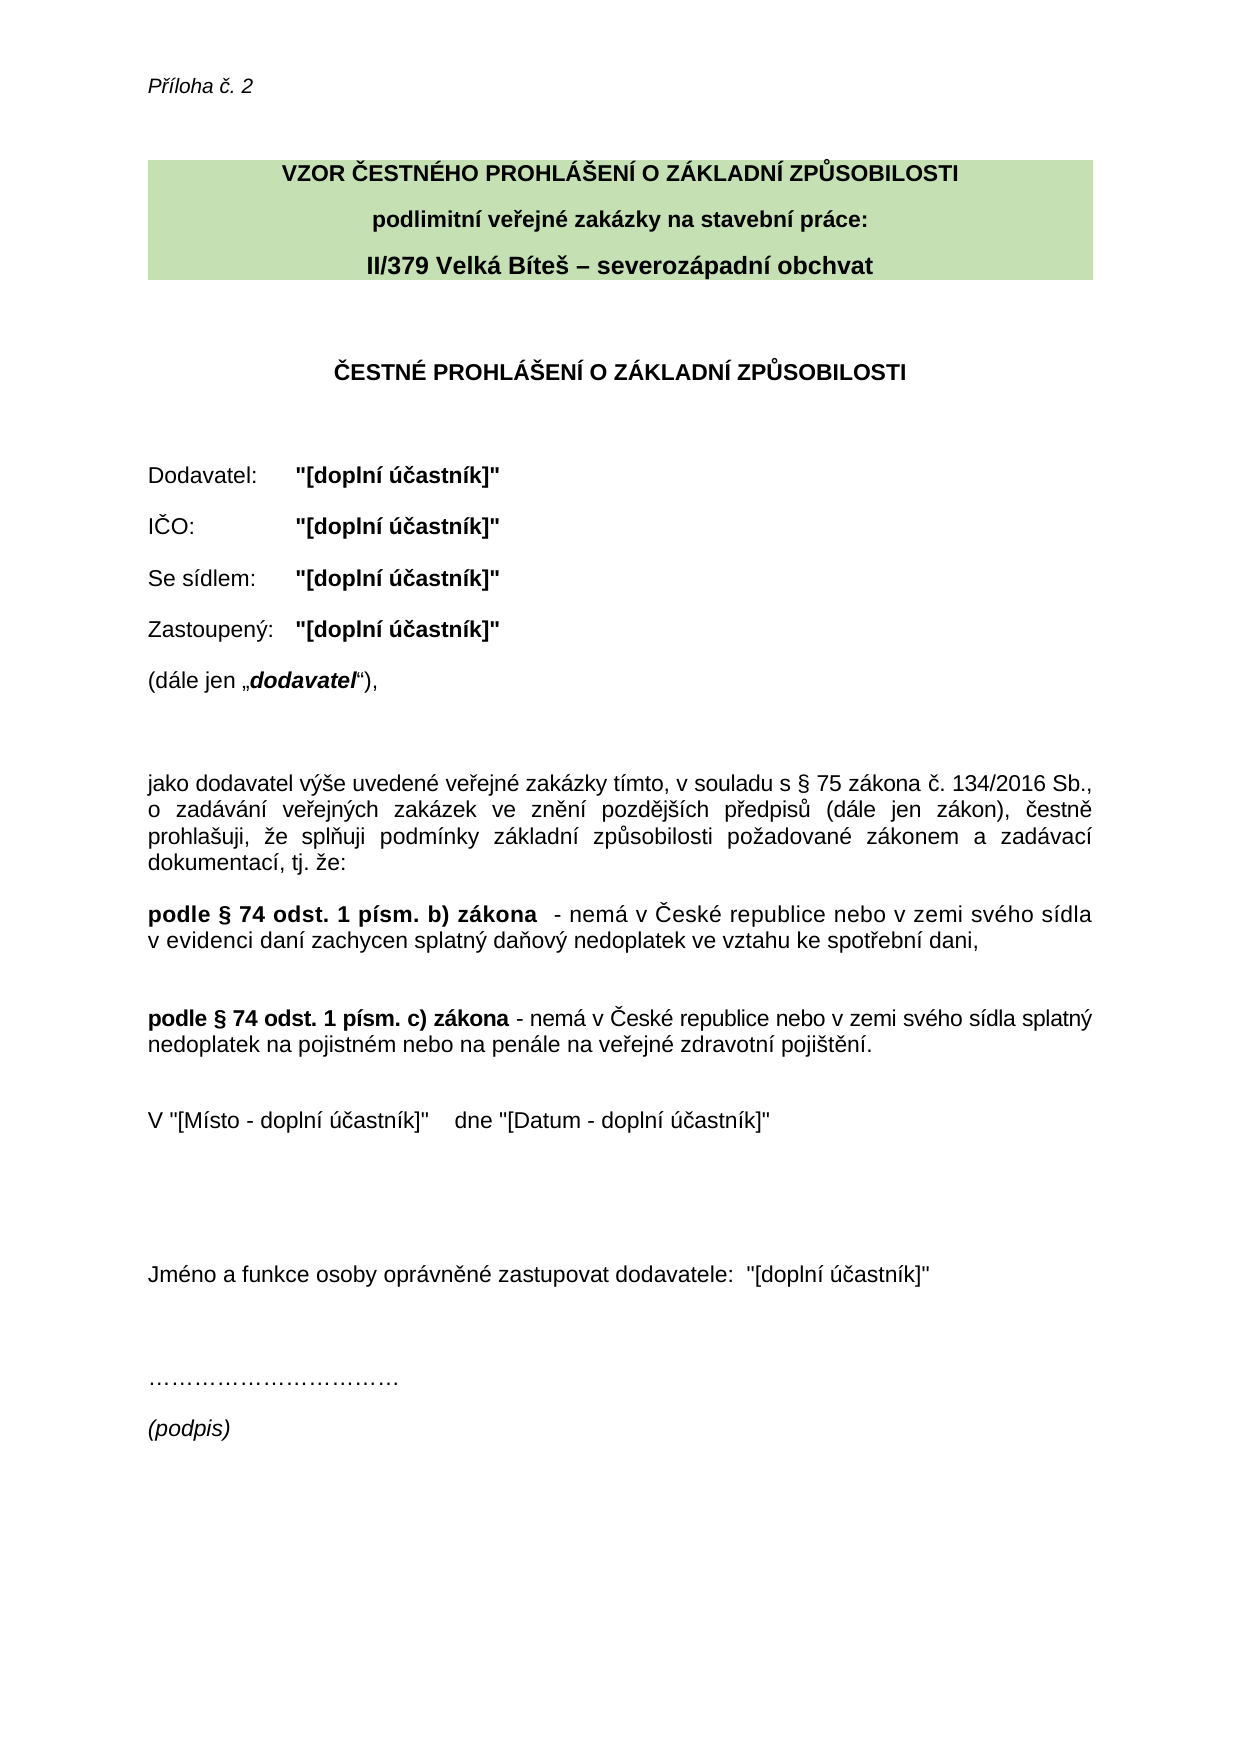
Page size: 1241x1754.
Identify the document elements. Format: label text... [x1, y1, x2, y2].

text podlimitní veřejné zakázky na stavební práce: [148, 206, 1093, 232]
text ČESTNÉ PROHLÁŠENÍ O ZÁKLADNÍ ZPŮSOBILOSTI [148, 359, 1093, 386]
text (dále jen „dodavatel“), [148, 667, 1093, 694]
list podle § 74 odst. 1 písm. b) zákona - nemá v České republice nebo v zemi svého sídla v evidenci daní zachycen splatný daňový nedoplatek ve vztahu ke spotřební dani, [148, 901, 1093, 953]
text IČO: [148, 513, 1093, 540]
text (podpis) [148, 1415, 1093, 1442]
text V dne [148, 1107, 1093, 1134]
text Se sídlem: [148, 565, 1093, 591]
text VZOR ČESTNÉHO PROHLÁŠENÍ O ZÁKLADNÍ ZPŮSOBILOSTI [148, 160, 1093, 186]
text Zastoupený: [148, 616, 1093, 642]
text Dodavatel: [148, 462, 1093, 488]
text jako dodavatel výše uvedené veřejné zakázky tímto, v souladu s § 75 zákona č. 134/2016 Sb., o zadávání veřejných zakázek ve znění pozdějších předpisů (dále jen zákon), čestně prohlašuji, že splňuji podmínky základní způsobilosti požadované zákonem a zadávací dokumentací, tj. že: [148, 770, 1093, 876]
list podle § 74 odst. 1 písm. c) zákona - nemá v České republice nebo v zemi svého sídla splatný nedoplatek na pojistném nebo na penále na veřejné zdravotní pojištění. [148, 1004, 1093, 1057]
text Jméno a funkce osoby oprávněné zastupovat dodavatele: [148, 1261, 1093, 1288]
text II/379 Velká Bíteš – severozápadní obchvat [148, 251, 1093, 280]
text …………………………… [148, 1364, 1093, 1390]
